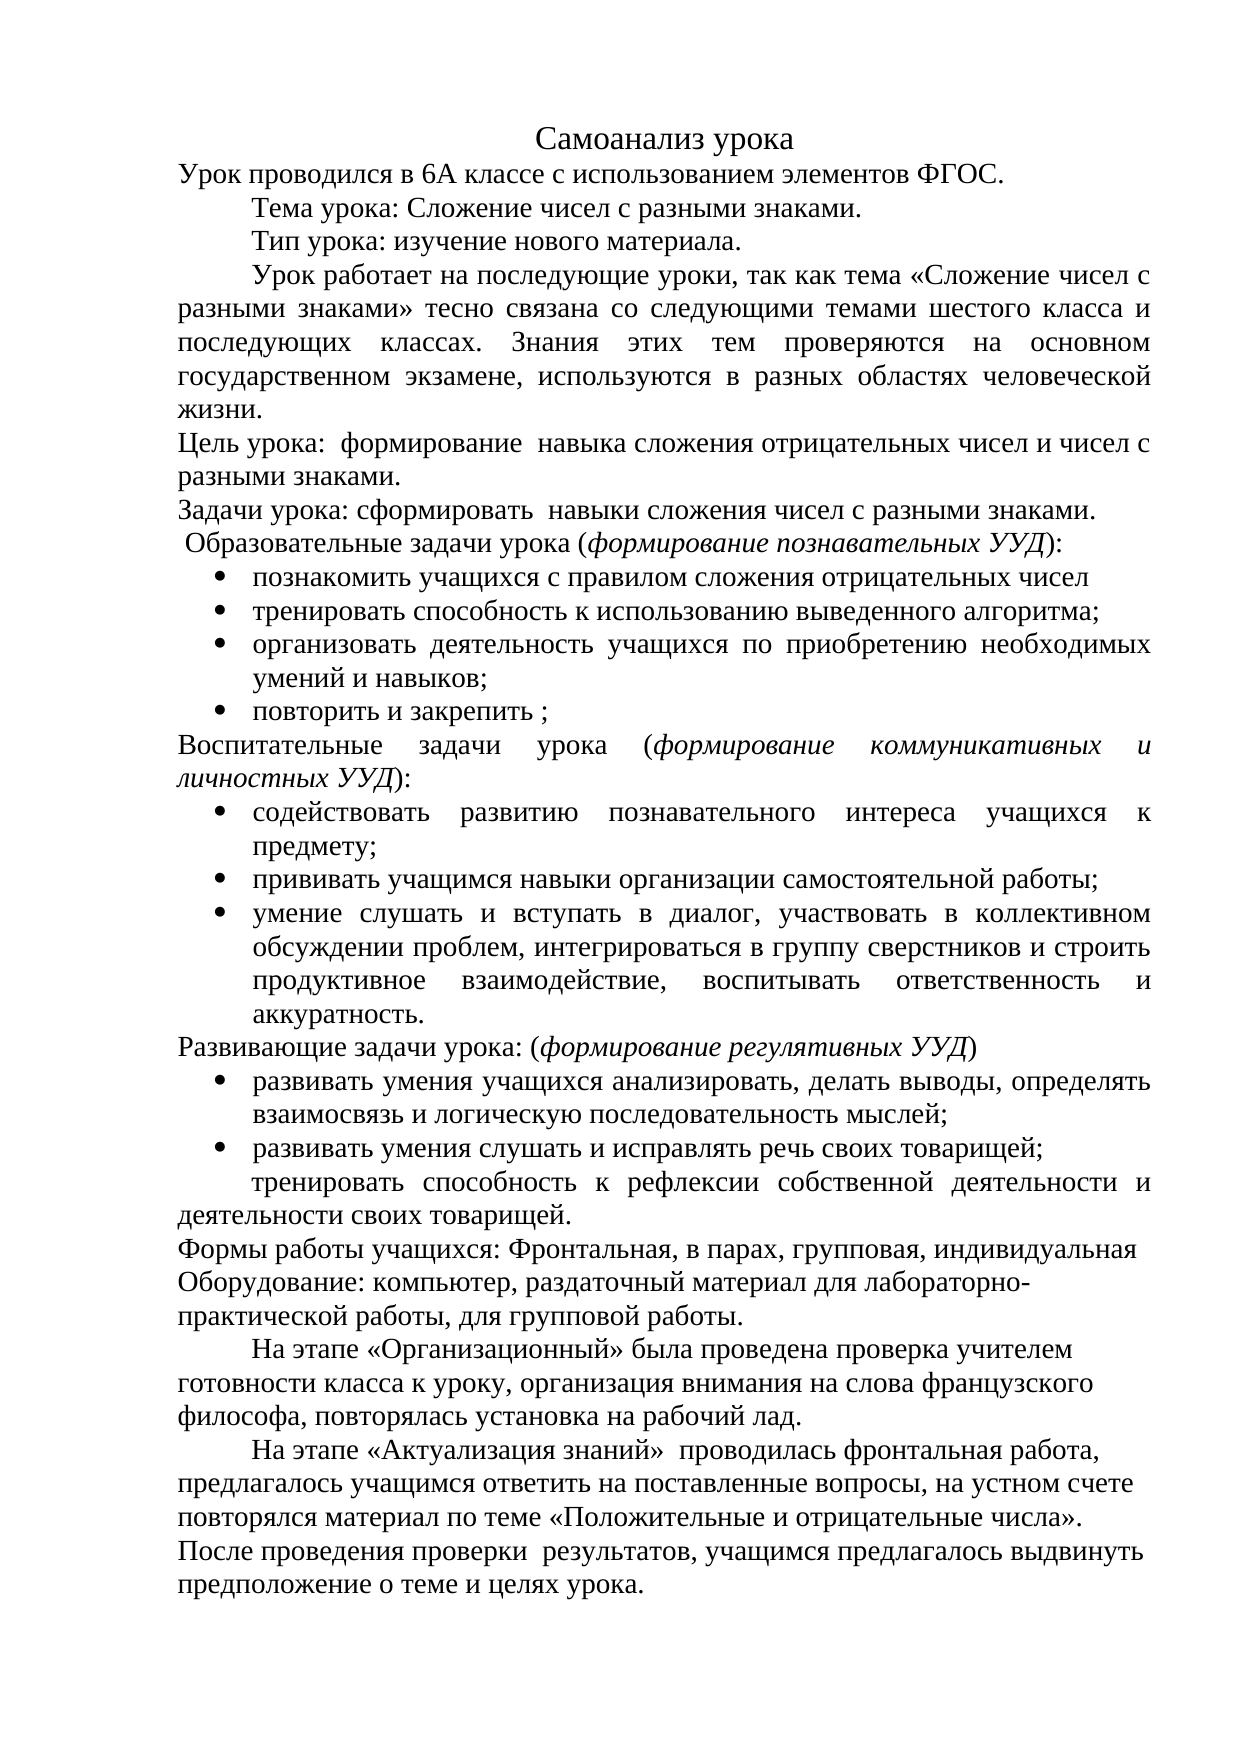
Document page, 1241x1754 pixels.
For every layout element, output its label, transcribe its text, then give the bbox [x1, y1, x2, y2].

list развивать умения слушать и исправлять речь своих товарищей; [215, 1130, 1152, 1164]
list умение слушать и вступать в диалог, участвовать в коллективном обсуждении проблем, интегрироваться в группу сверстников и строить продуктивное взаимодействие, воспитывать ответственность и аккуратность. [215, 895, 1152, 1029]
text Тип урока: изучение нового материала. [177, 223, 1152, 257]
list содействовать развитию познавательного интереса учащихся к предмету; [215, 794, 1152, 861]
text Цель урока: формирование навыка сложения отрицательных чисел и чисел с разными знаками. [177, 425, 1152, 492]
text Самоанализ урока [177, 118, 1152, 156]
text На этапе «Актуализация знаний» проводилась фронтальная работа, предлагалось учащимся ответить на поставленные вопросы, на устном счете повторялся материал по теме «Положительные и отрицательные числа». После проведения проверки результатов, учащимся предлагалось выдвинуть предположение о теме и целях урока. [177, 1432, 1152, 1600]
list повторить и закрепить ; [215, 693, 1152, 727]
text На этапе «Организационный» была проведена проверка учителем готовности класса к уроку, организация внимания на слова французского философа, повторялась установка на рабочий лад. [177, 1331, 1152, 1432]
text Образовательные задачи урока (формирование познавательных УУД): [177, 525, 1152, 559]
text Воспитательные задачи урока (формирование коммуникативных и личностных УУД): [177, 727, 1152, 794]
text Задачи урока: сформировать навыки сложения чисел с разными знаками. [177, 492, 1152, 525]
text Тема урока: Сложение чисел с разными знаками. [177, 190, 1152, 223]
list тренировать способность к использованию выведенного алгоритма; [215, 593, 1152, 626]
text Оборудование: компьютер, раздаточный материал для лабораторно- практической работы, для групповой работы. [177, 1264, 1152, 1331]
text Развивающие задачи урока: (формирование регулятивных УУД) [177, 1029, 1152, 1063]
list организовать деятельность учащихся по приобретению необходимых умений и навыков; [215, 626, 1152, 693]
text Урок работает на последующие уроки, так как тема «Сложение чисел с разными знаками» тесно связана со следующими темами шестого класса и последующих классах. Знания этих тем проверяются на основном государственном экзамене, используются в разных областях человеческой жизни. [177, 257, 1152, 425]
text Формы работы учащихся: Фронтальная, в парах, групповая, индивидуальная [177, 1231, 1152, 1264]
list развивать умения учащихся анализировать, делать выводы, определять взаимосвязь и логическую последовательность мыслей; [215, 1063, 1152, 1130]
text тренировать способность к рефлексии собственной деятельности и деятельности своих товарищей. [177, 1164, 1152, 1231]
list познакомить учащихся с правилом сложения отрицательных чисел [215, 559, 1152, 593]
list прививать учащимся навыки организации самостоятельной работы; [215, 861, 1152, 895]
text Урок проводился в 6А классе с использованием элементов ФГОС. [177, 156, 1152, 190]
